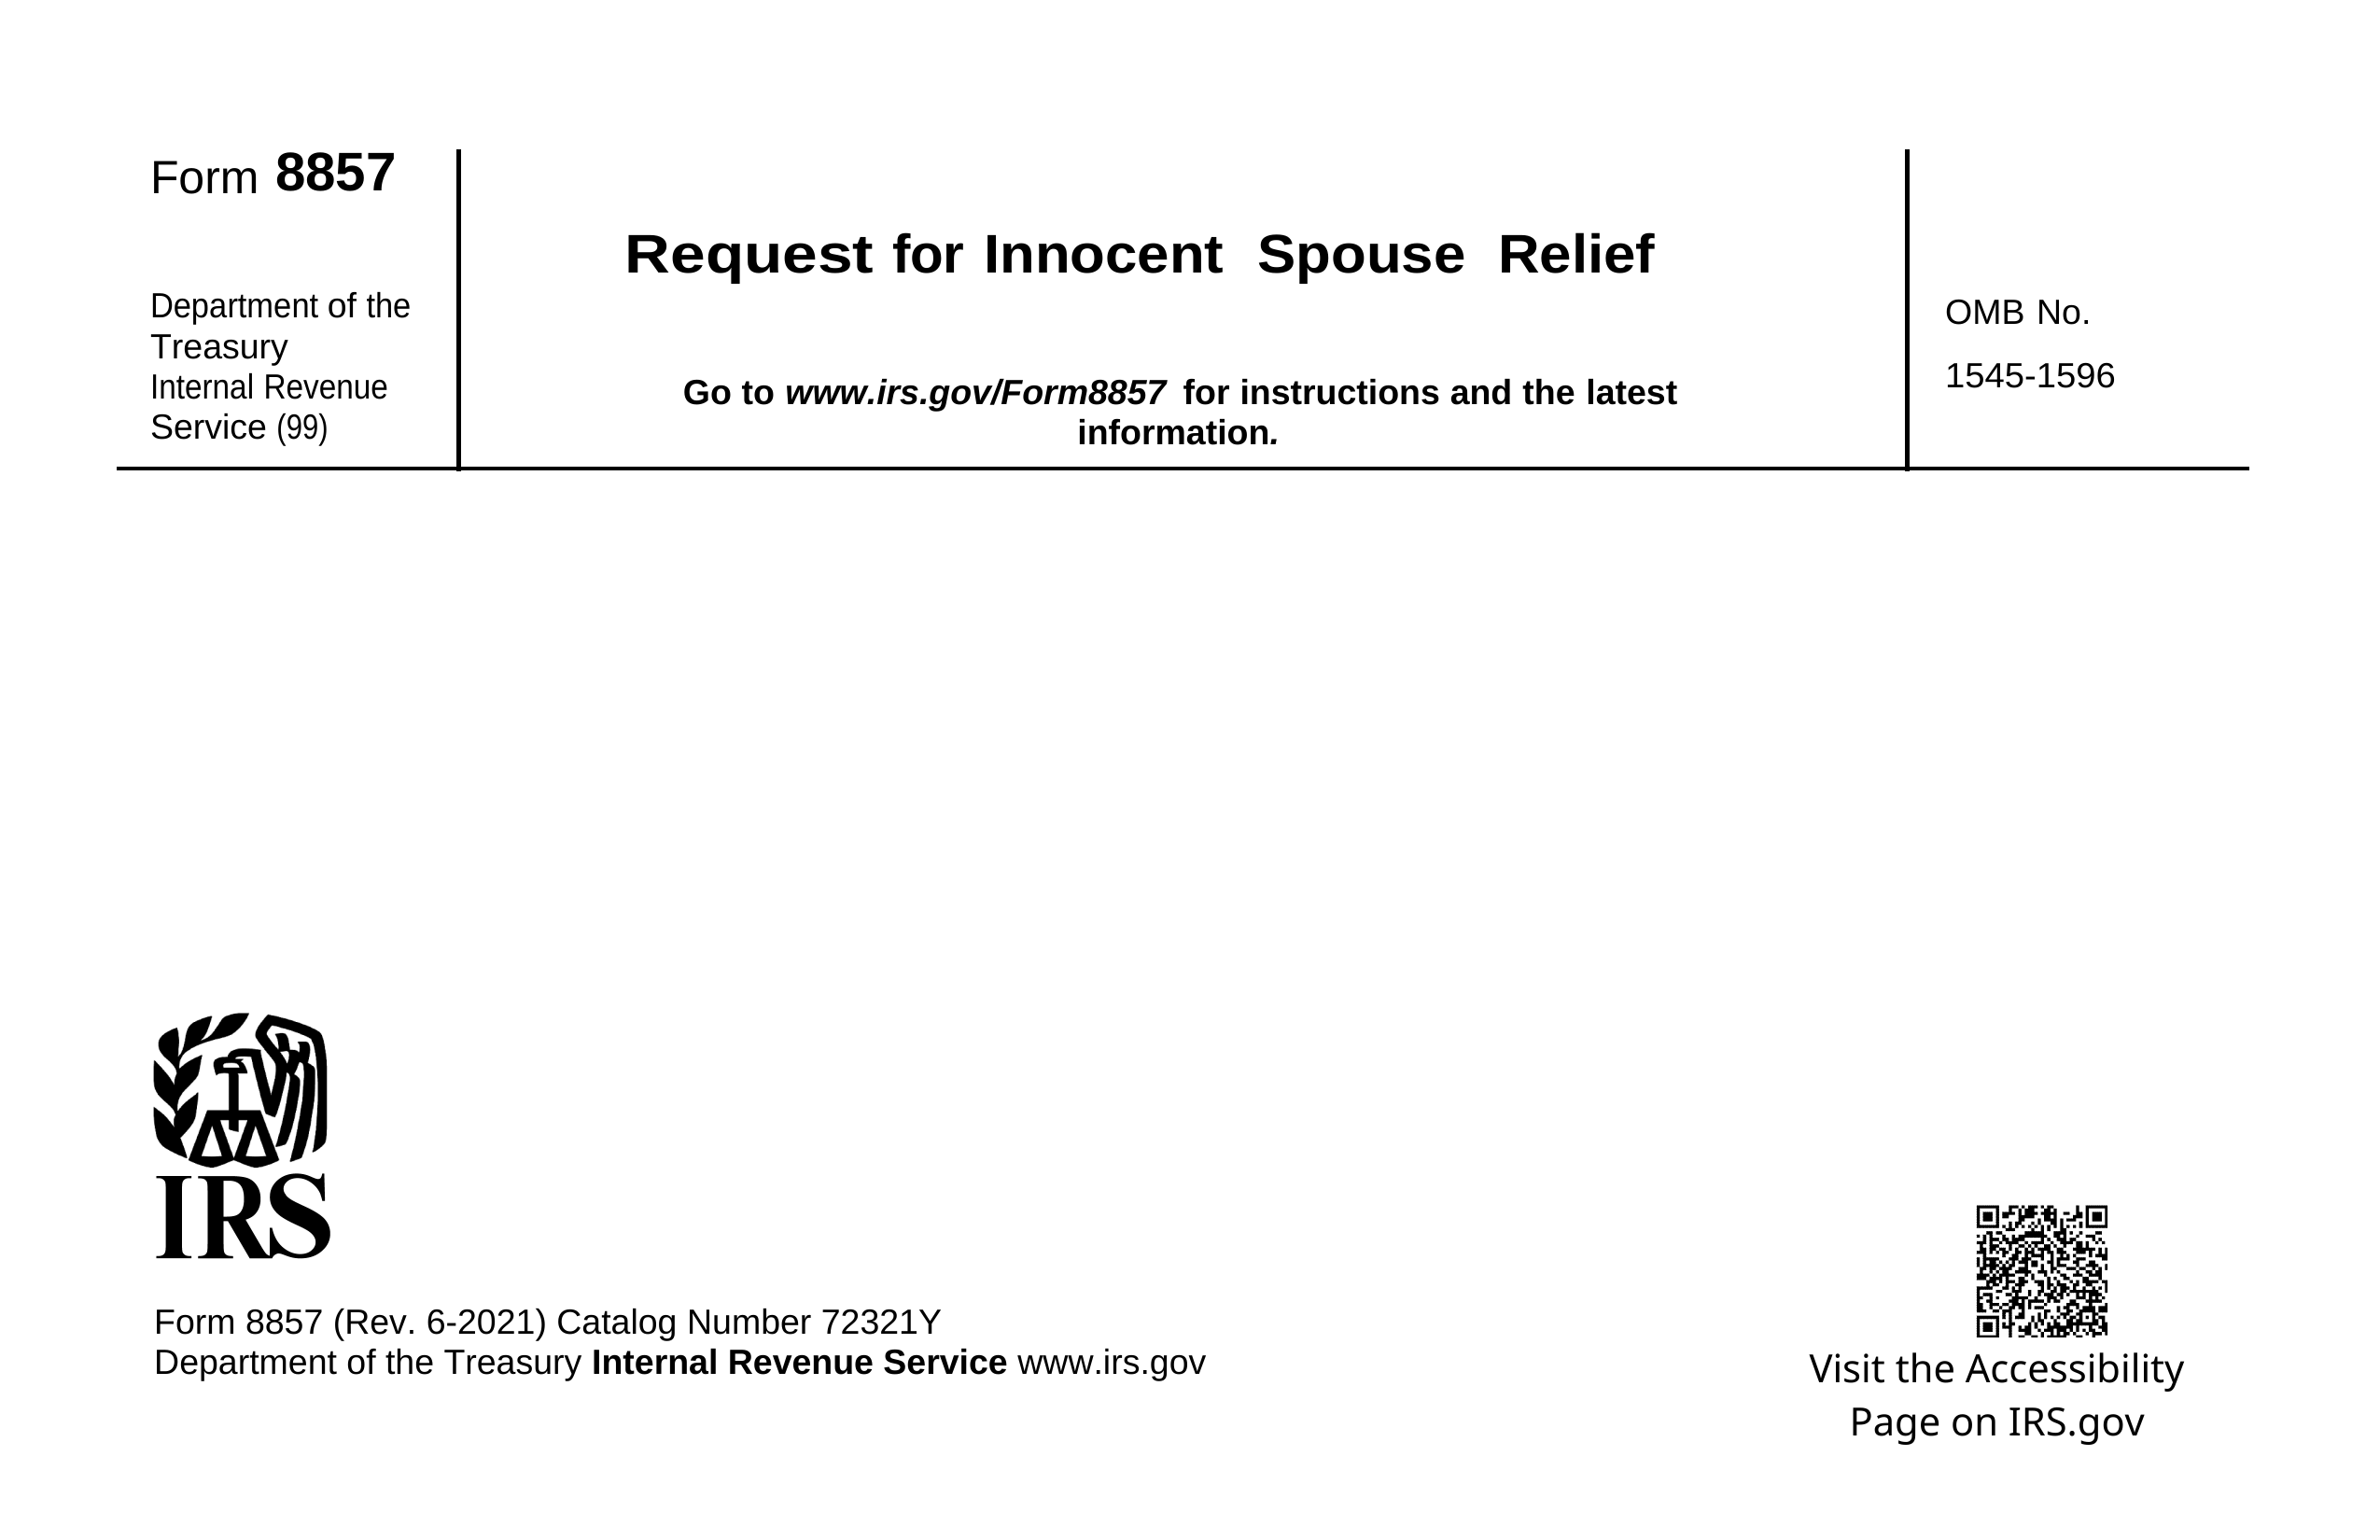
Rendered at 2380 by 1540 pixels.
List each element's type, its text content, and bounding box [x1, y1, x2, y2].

text 1545-1596 [1945, 356, 2240, 396]
picture [140, 993, 345, 1296]
text Internal Revenue Service (99) [150, 366, 453, 447]
text Department of the Treasury [150, 284, 446, 366]
picture [1973, 1201, 2107, 1336]
text OMB No. [1945, 291, 2240, 332]
subtitle Go to www.irs.gov/Form8857 for instructions and the latest information. [624, 371, 1735, 452]
subtitle Request for Innocent Spouse Relief [624, 222, 1735, 285]
text Form 8857 [150, 140, 446, 203]
